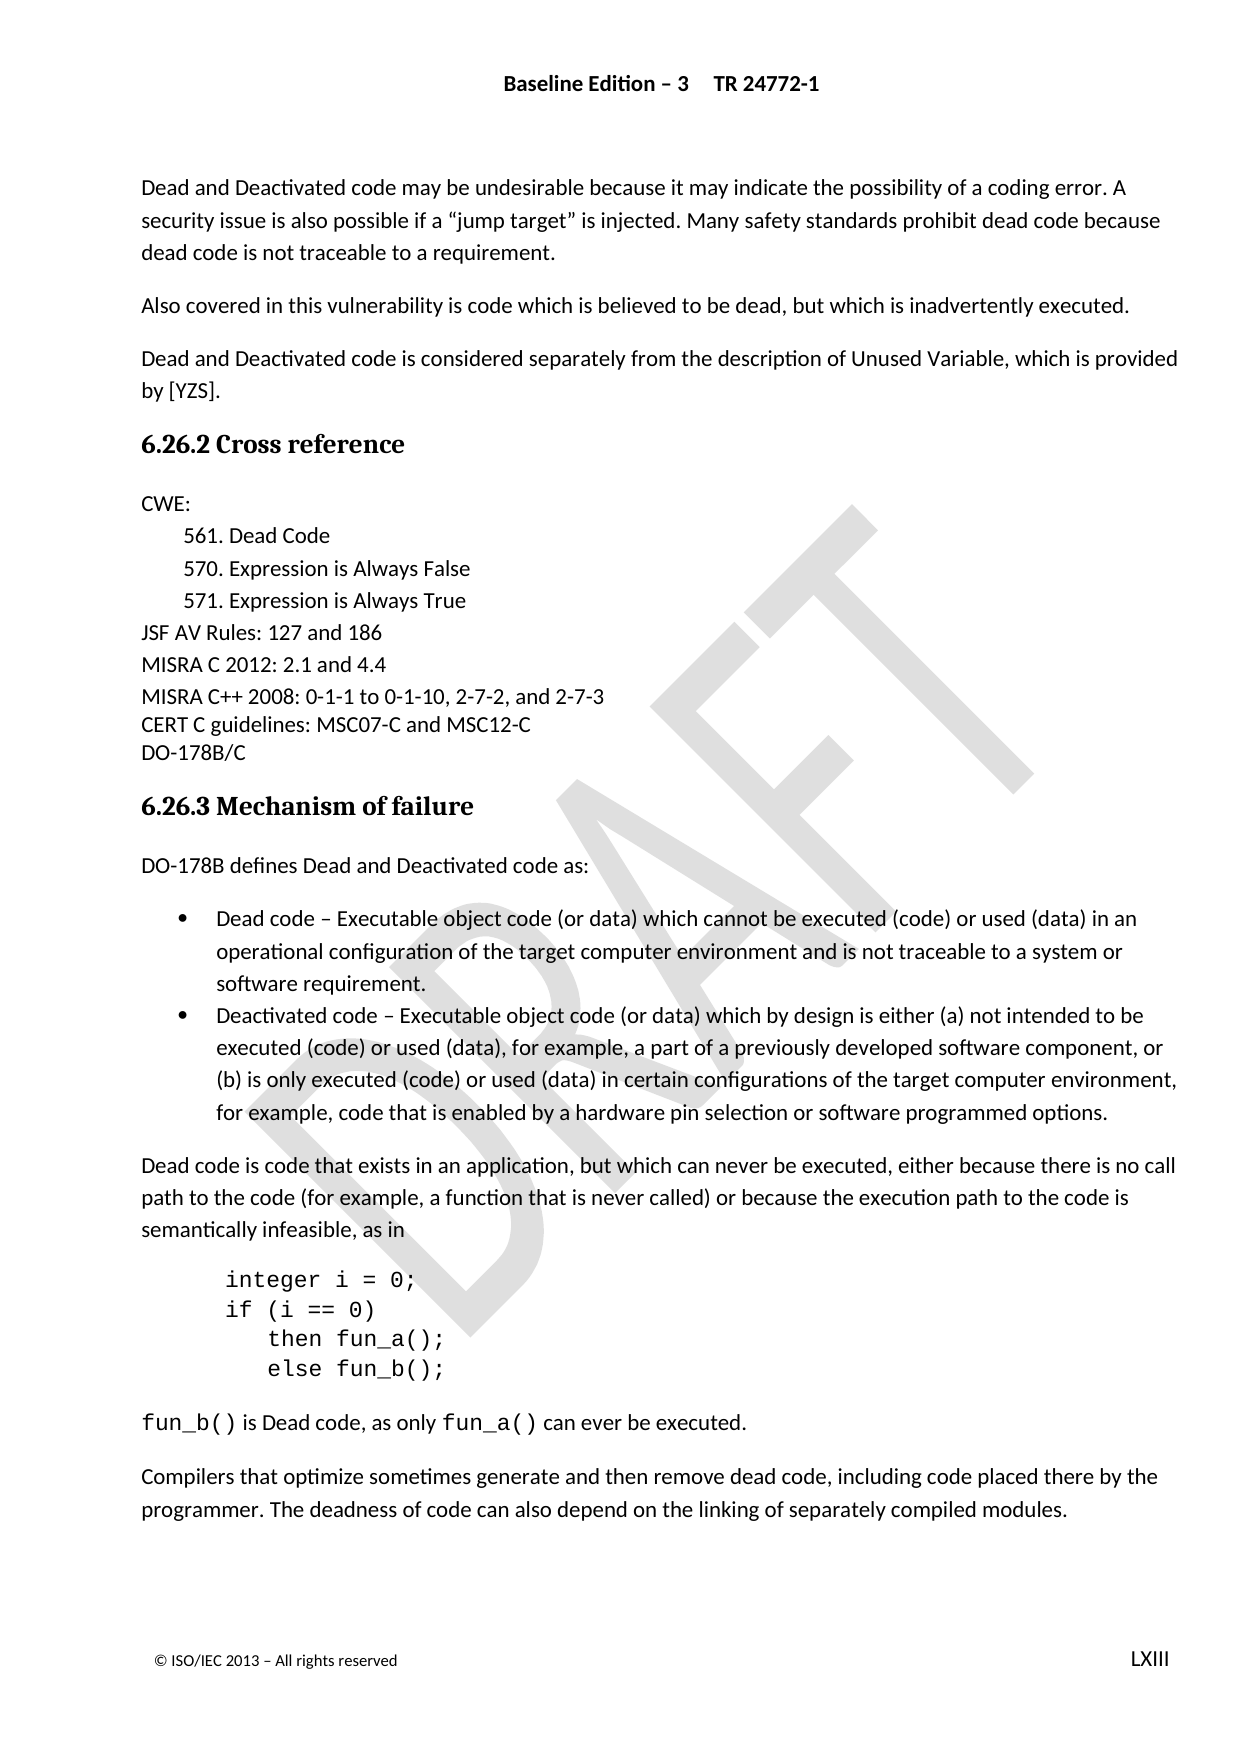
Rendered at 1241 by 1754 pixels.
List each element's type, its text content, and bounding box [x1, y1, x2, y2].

text fun_b() is Dead code, as only fun_a() can ever be executed. [141, 1408, 1182, 1437]
text 570. Expression is Always False 571. Expression is Always True [183, 554, 1182, 614]
text Dead and Deactivated code is considered separately from the description of Unused Variable, which is provided by [YZS]. [141, 344, 1182, 404]
text if (i == 0) [183, 1298, 1182, 1324]
list Dead code – Executable object code (or data) which cannot be executed (code) or used (data) in an operational configuration of the target computer environment and is not traceable to a system or software requirement. [178, 904, 1182, 997]
subtitle 6.26.2 Cross reference [141, 429, 1182, 460]
list Deactivated code – Executable object code (or data) which by design is either (a) not intended to be executed (code) or used (data), for example, a part of a previously developed software component, or (b) is only executed (code) or used (data) in certain configurations of the target computer environment, for example, code that is enabled by a hardware pin selection or software programmed options. [178, 1001, 1182, 1126]
text Also covered in this vulnerability is code which is believed to be dead, but which is inadvertently executed. [141, 291, 1182, 319]
text DO-178B/C [141, 738, 1182, 766]
text Dead and Deactivated code may be undesirable because it may indicate the possibility of a coding error. A security issue is also possible if a “jump target” is injected. Many safety standards prohibit dead code because dead code is not traceable to a requirement. [141, 173, 1182, 266]
subtitle 6.26.3 Mechanism of failure [141, 791, 1182, 823]
text else fun_b(); [225, 1357, 1182, 1383]
text CERT C guidelines: MSC07-C and MSC12-C [141, 710, 1182, 738]
text CWE: [141, 489, 1182, 517]
text DO-178B defines Dead and Deactivated code as: [141, 852, 1182, 879]
text MISRA C 2012: 2.1 and 4.4 [141, 650, 1182, 678]
text JSF AV Rules: 127 and 186 [141, 618, 1182, 646]
text Compilers that optimize sometimes generate and then remove dead code, including code placed there by the programmer. The deadness of code can also depend on the linking of separately compiled modules. [141, 1462, 1182, 1523]
text then fun_a(); [225, 1328, 1182, 1354]
text MISRA C++ 2008: 0-1-1 to 0-1-10, 2-7-2, and 2-7-3 [141, 682, 1182, 710]
text 561. Dead Code [183, 521, 1182, 549]
text integer i = 0; [183, 1268, 1182, 1294]
text Dead code is code that exists in an application, but which can never be executed, either because there is no call path to the code (for example, a function that is never called) or because the execution path to the code is semantically infeasible, as in [141, 1151, 1182, 1243]
